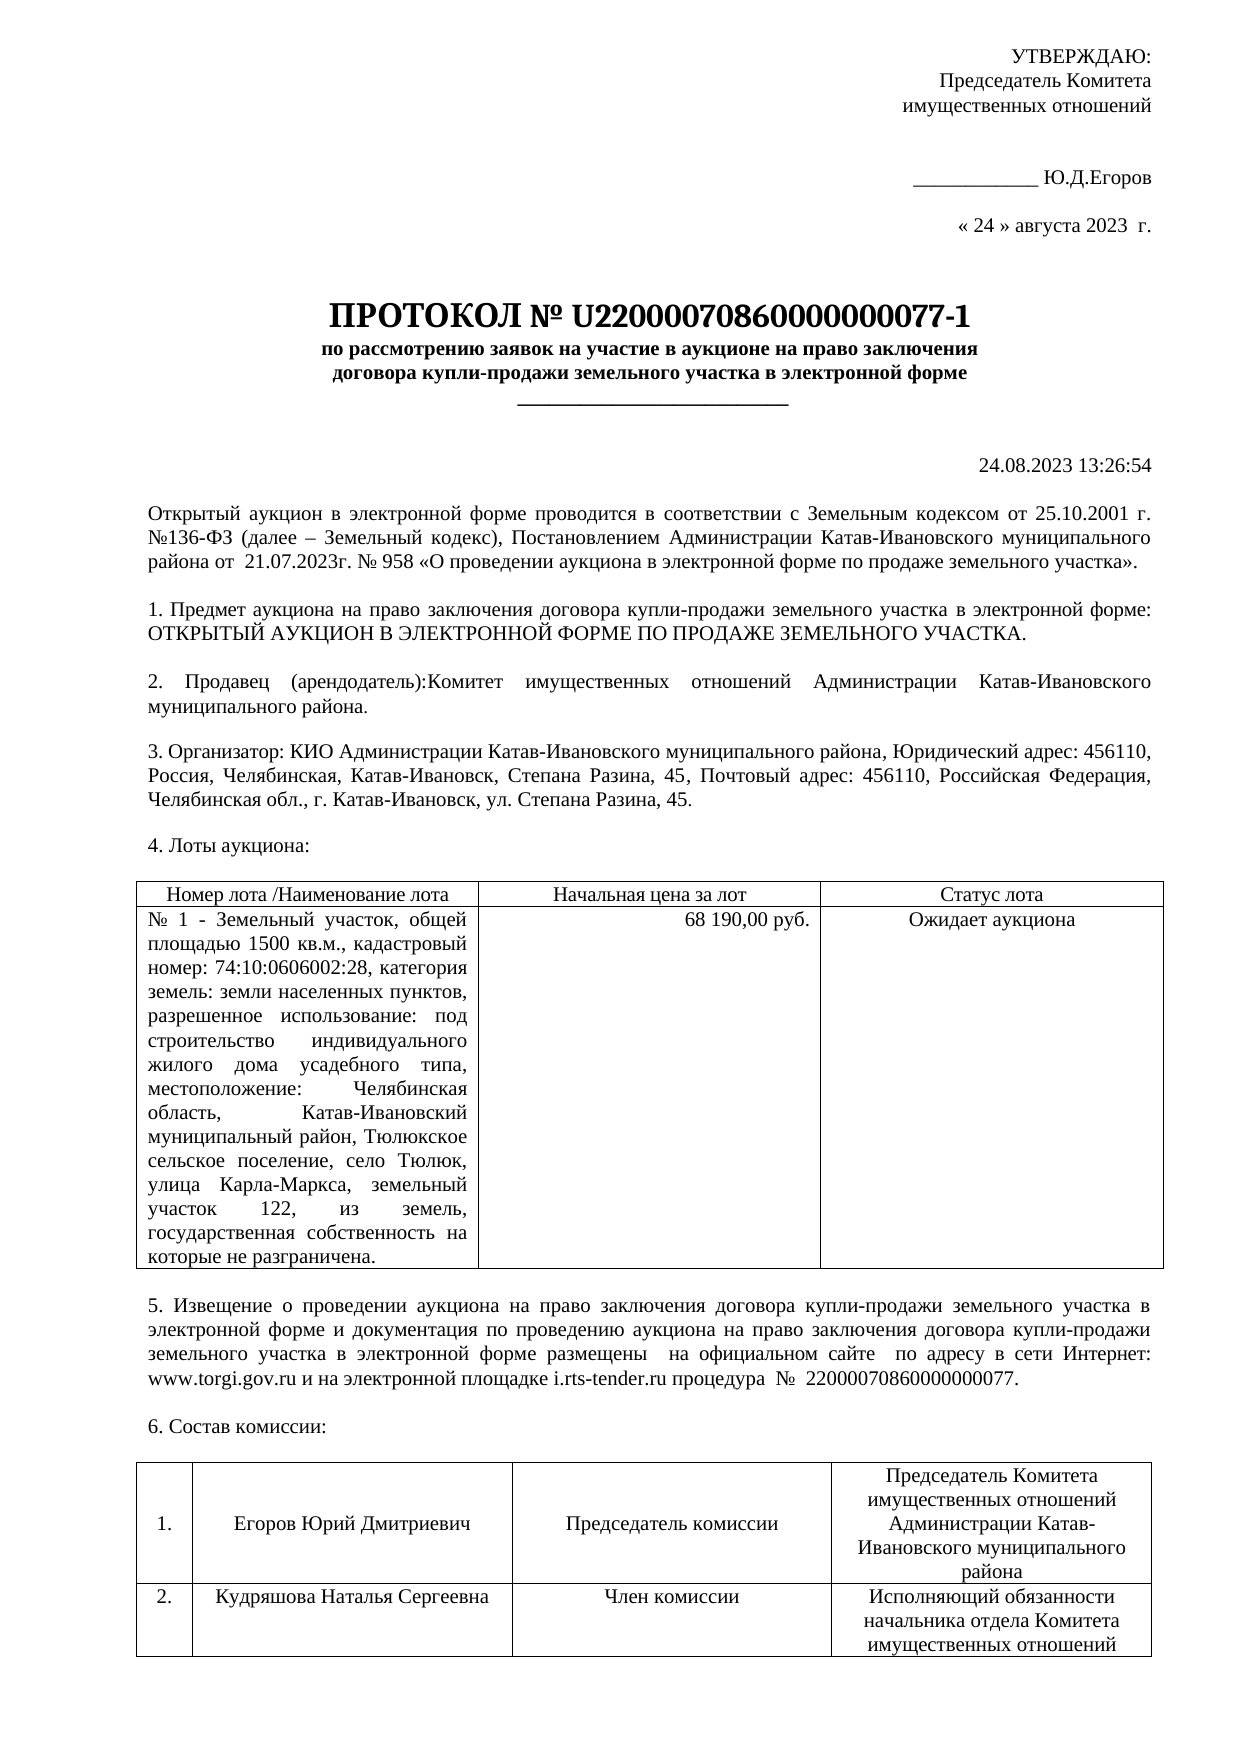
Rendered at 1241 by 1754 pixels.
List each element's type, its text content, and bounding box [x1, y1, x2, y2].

text ____________ Ю.Д.Егоров [148, 165, 1152, 189]
subtitle ПРОТОКОЛ № U22000070860000000077-1 [148, 297, 1152, 336]
text имущественных отношений [148, 92, 1152, 117]
text 2. Продавец (арендодатель):Комитет имущественных отношений Администрации Катав-Ивановского муниципального района. [148, 669, 1152, 718]
text 6. Состав комиссии: [148, 1413, 1152, 1438]
text 3. Организатор: КИО Администрации Катав-Ивановского муниципального района, Юридический адрес: 456110, Россия, Челябинская, Катав-Ивановск, Степана Разина, 45, Почтовый адрес: 456110, Российская Федерация, Челябинская обл., г. Катав-Ивановск, ул. Степана Разина, 45. [148, 739, 1152, 811]
table_header 1. [137, 1463, 192, 1583]
table_cell № 1 - Земельный участок, общей площадью 1500 кв.м., кадастровый номер: 74:10:0606002:28, категория земель: земли населенных пунктов, разрешенное использование: под строительство индивидуального жилого дома усадебного типа, местоположение: Челябинская область, Катав-Ивановский муниципальный район, Тюлюкское сельское поселение, село Тюлюк, улица Карла-Маркса, земельный участок 122, из земель, государственная собственность на которые не разграничена. [137, 907, 478, 1268]
table_header Статус лота [821, 882, 1163, 906]
text УТВЕРЖДАЮ: [148, 44, 1152, 68]
text 4. Лоты аукциона: [148, 833, 1152, 857]
table_cell 68 190,00 руб. [479, 907, 820, 1268]
text Председатель Комитета [148, 68, 1152, 92]
table_header Председатель Комитета имущественных отношений Администрации Катав-Ивановского муниципального района [832, 1463, 1151, 1583]
text по рассмотрению заявок на участие в аукционе на право заключения договора купли-продажи земельного участка в электронной форме [310, 336, 989, 384]
text 5. Извещение о проведении аукциона на право заключения договора купли-продажи земельного участка в электронной форме и документация по проведению аукциона на право заключения договора купли-продажи земельного участка в электронной форме размещены на официальном сайте по адресу в сети Интернет: www.torgi.gov.ru и на электронной площадке i.rts-tender.ru процедура № 22000070860000000077. [148, 1293, 1152, 1389]
table_header Номер лота /Наименование лота [137, 882, 478, 906]
text « 24 » августа 2023 г. [148, 213, 1152, 237]
text 24.08.2023 13:26:54 [148, 453, 1152, 477]
table_cell 2. [137, 1584, 192, 1656]
text Открытый аукцион в электронной форме проводится в соответствии с Земельным кодексом от 25.10.2001 г. №136-ФЗ (далее – Земельный кодекс), Постановлением Администрации Катав-Ивановского муниципального района от 21.07.2023г. № 958 «О проведении аукциона в электронной форме по продаже земельного участка». [148, 501, 1152, 573]
table_header Начальная цена за лот [479, 882, 820, 906]
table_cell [832, 1584, 1151, 1656]
text __________________________ [154, 384, 1152, 408]
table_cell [193, 1584, 512, 1656]
table_header Егоров Юрий Дмитриевич [193, 1463, 512, 1583]
table_header Председатель комиссии [513, 1463, 831, 1583]
text 1. Предмет аукциона на право заключения договора купли-продажи земельного участка в электронной форме: ОТКРЫТЫЙ АУКЦИОН В ЭЛЕКТРОННОЙ ФОРМЕ ПО ПРОДАЖЕ ЗЕМЕЛЬНОГО УЧАСТКА. [148, 597, 1152, 645]
table_cell Член комиссии [513, 1584, 831, 1656]
table_cell Ожидает аукциона [821, 907, 1163, 1268]
